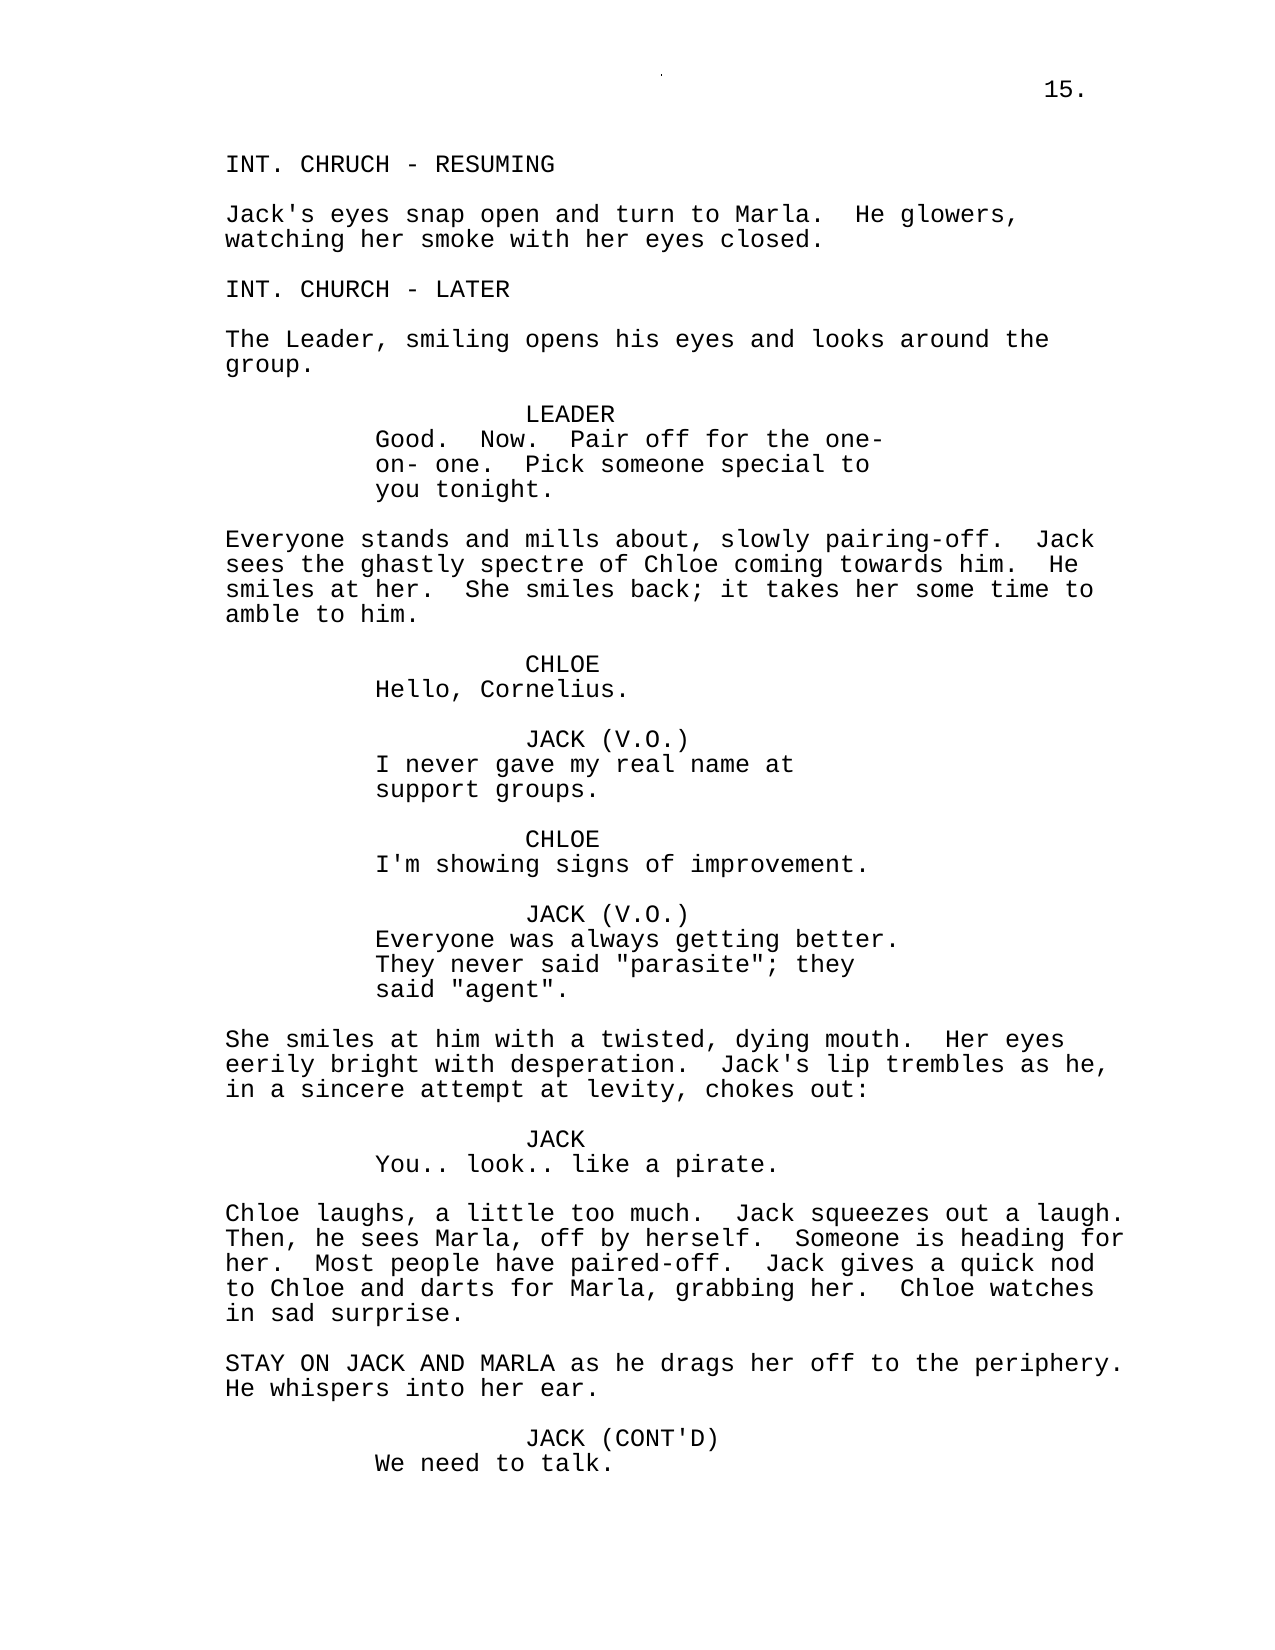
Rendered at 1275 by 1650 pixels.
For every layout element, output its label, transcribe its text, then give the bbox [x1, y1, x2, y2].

text JACK [525, 1127, 1135, 1152]
text STAY ON JACK AND MARLA as he drags her off to the periphery. He whispers into her ear. [225, 1351, 1135, 1402]
text We need to talk. [375, 1452, 1135, 1477]
text LEADER [525, 402, 1135, 427]
text support groups. [375, 777, 1135, 802]
text I'm showing signs of improvement. [375, 852, 1135, 877]
text on- one. Pick someone special to [375, 452, 1135, 477]
text INT. CHRUCH - RESUMING [225, 152, 1135, 177]
text 15. [1044, 77, 1135, 102]
text JACK (V.O.) [525, 902, 1135, 927]
text CHLOE [525, 652, 1135, 677]
text Chloe laughs, a little too much. Jack squeezes out a laugh. Then, he sees Marla, off by herself. Someone is heading for her. Most people have paired-off. Jack gives a quick nod to Chloe and darts for Marla, grabbing her. Chloe watches in sad surprise. [225, 1202, 1135, 1327]
text said "agent". [375, 977, 1135, 1002]
text you tonight. [375, 477, 1135, 502]
text I never gave my real name at [375, 752, 1135, 777]
text Jack's eyes snap open and turn to Marla. He glowers, watching her smoke with her eyes closed. [225, 202, 1035, 252]
text The Leader, smiling opens his eyes and looks around the group. [225, 327, 1065, 377]
text Hello, Cornelius. [375, 677, 1135, 702]
text She smiles at him with a twisted, dying mouth. Her eyes eerily bright with desperation. Jack's lip trembles as he, in a sincere attempt at levity, chokes out: [225, 1027, 1125, 1102]
text CHLOE [525, 827, 1135, 852]
text JACK (CONT'D) [525, 1427, 1135, 1452]
text They never said "parasite"; they [375, 952, 1135, 977]
text INT. CHURCH - LATER [225, 277, 1135, 302]
text You.. look.. like a pirate. [375, 1152, 1135, 1177]
text Good. Now. Pair off for the one- [375, 427, 1135, 452]
text JACK (V.O.) [525, 727, 1135, 752]
text Everyone was always getting better. [375, 927, 1135, 952]
text Everyone stands and mills about, slowly pairing-off. Jack sees the ghastly spectre of Chloe coming towards him. He smiles at her. She smiles back; it takes her some time to amble to him. [225, 527, 1110, 627]
